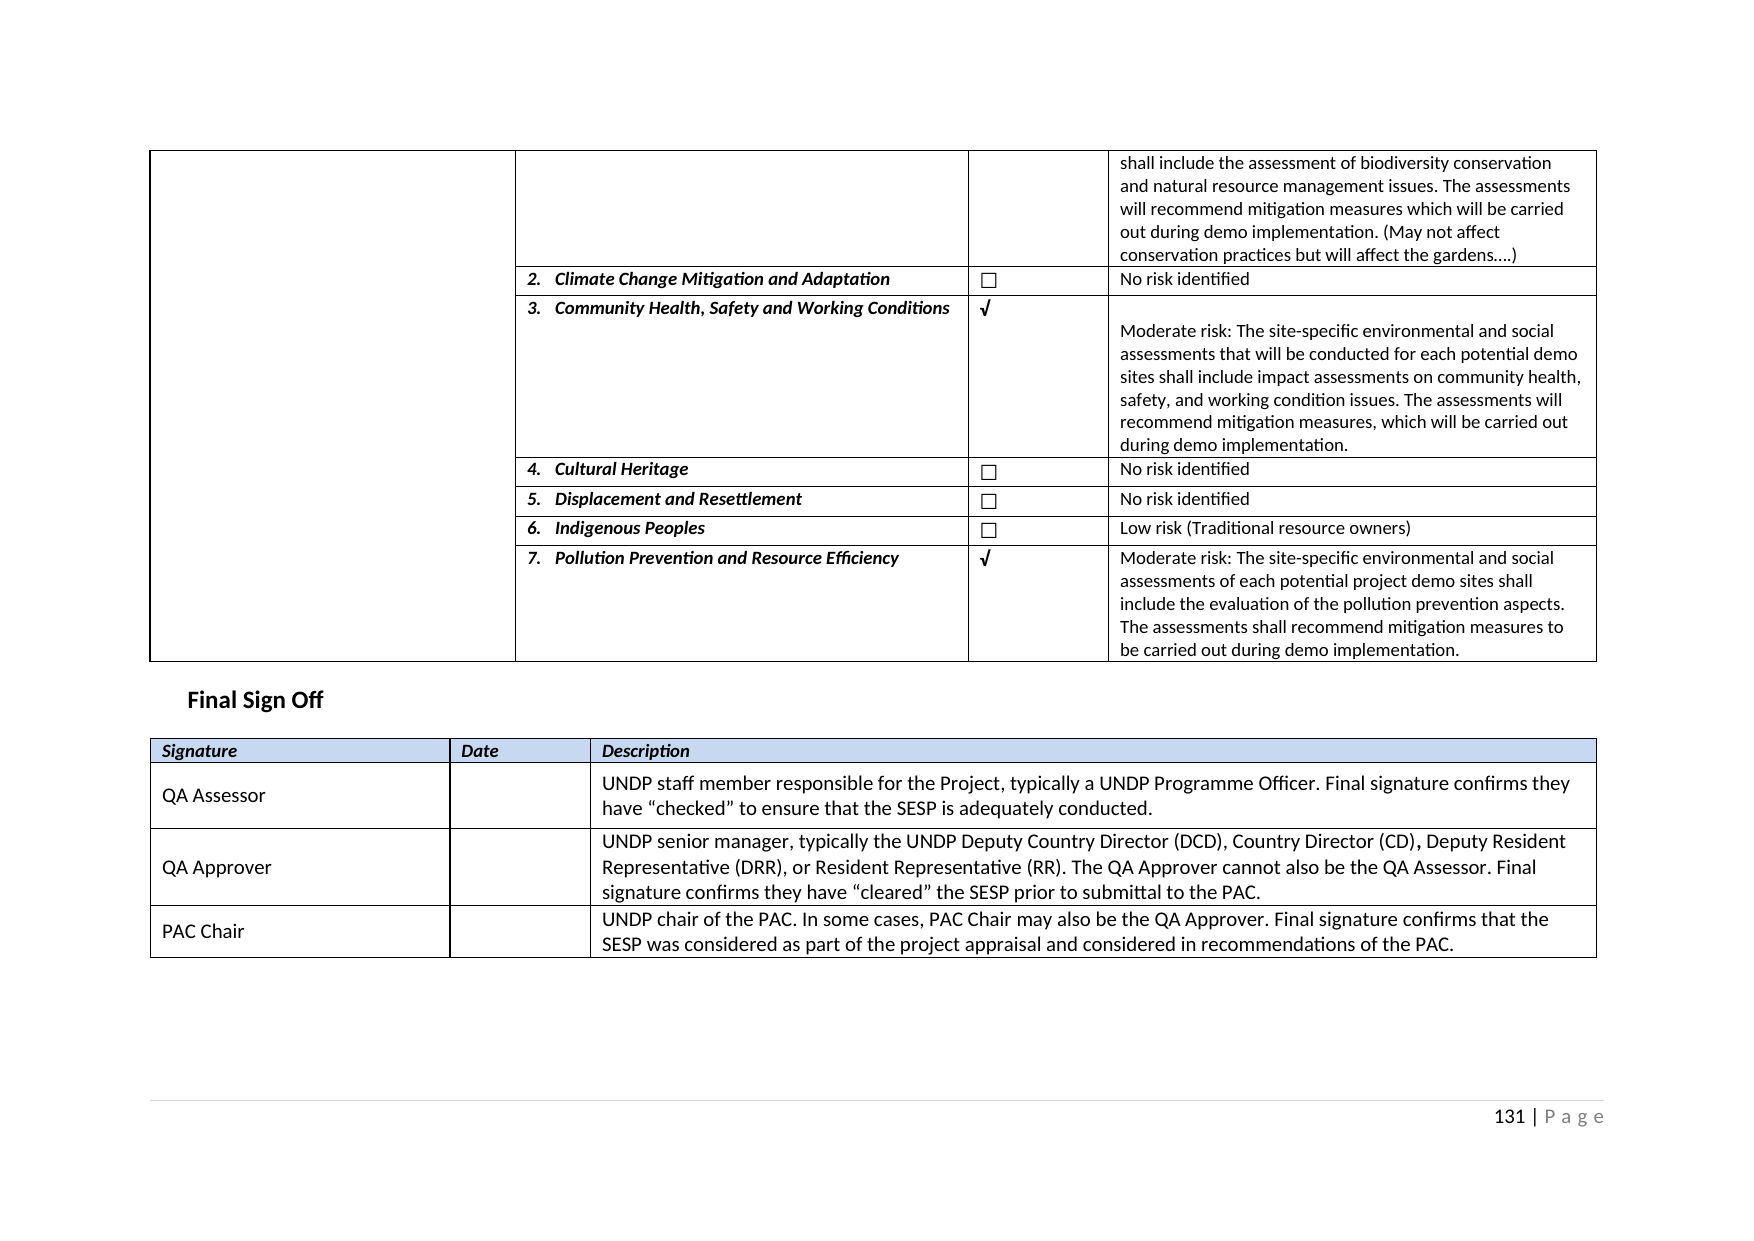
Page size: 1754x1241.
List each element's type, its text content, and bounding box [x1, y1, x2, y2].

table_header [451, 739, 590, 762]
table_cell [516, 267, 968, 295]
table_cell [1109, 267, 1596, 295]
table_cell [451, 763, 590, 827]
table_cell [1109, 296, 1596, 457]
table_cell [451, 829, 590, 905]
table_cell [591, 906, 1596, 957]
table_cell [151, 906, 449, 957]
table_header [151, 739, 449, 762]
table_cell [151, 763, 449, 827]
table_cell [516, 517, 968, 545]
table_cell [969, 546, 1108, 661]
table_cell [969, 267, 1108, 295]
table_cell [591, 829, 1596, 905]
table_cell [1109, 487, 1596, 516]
text Final Sign Off [187, 684, 1604, 715]
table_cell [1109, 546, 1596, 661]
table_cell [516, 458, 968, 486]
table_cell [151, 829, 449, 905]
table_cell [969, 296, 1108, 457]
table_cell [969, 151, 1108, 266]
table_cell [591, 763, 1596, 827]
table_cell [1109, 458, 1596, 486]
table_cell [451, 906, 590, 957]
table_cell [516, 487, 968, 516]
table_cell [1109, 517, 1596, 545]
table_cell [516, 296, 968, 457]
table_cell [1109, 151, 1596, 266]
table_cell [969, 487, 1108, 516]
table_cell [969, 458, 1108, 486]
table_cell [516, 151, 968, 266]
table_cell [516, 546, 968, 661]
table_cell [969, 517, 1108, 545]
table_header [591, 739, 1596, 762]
